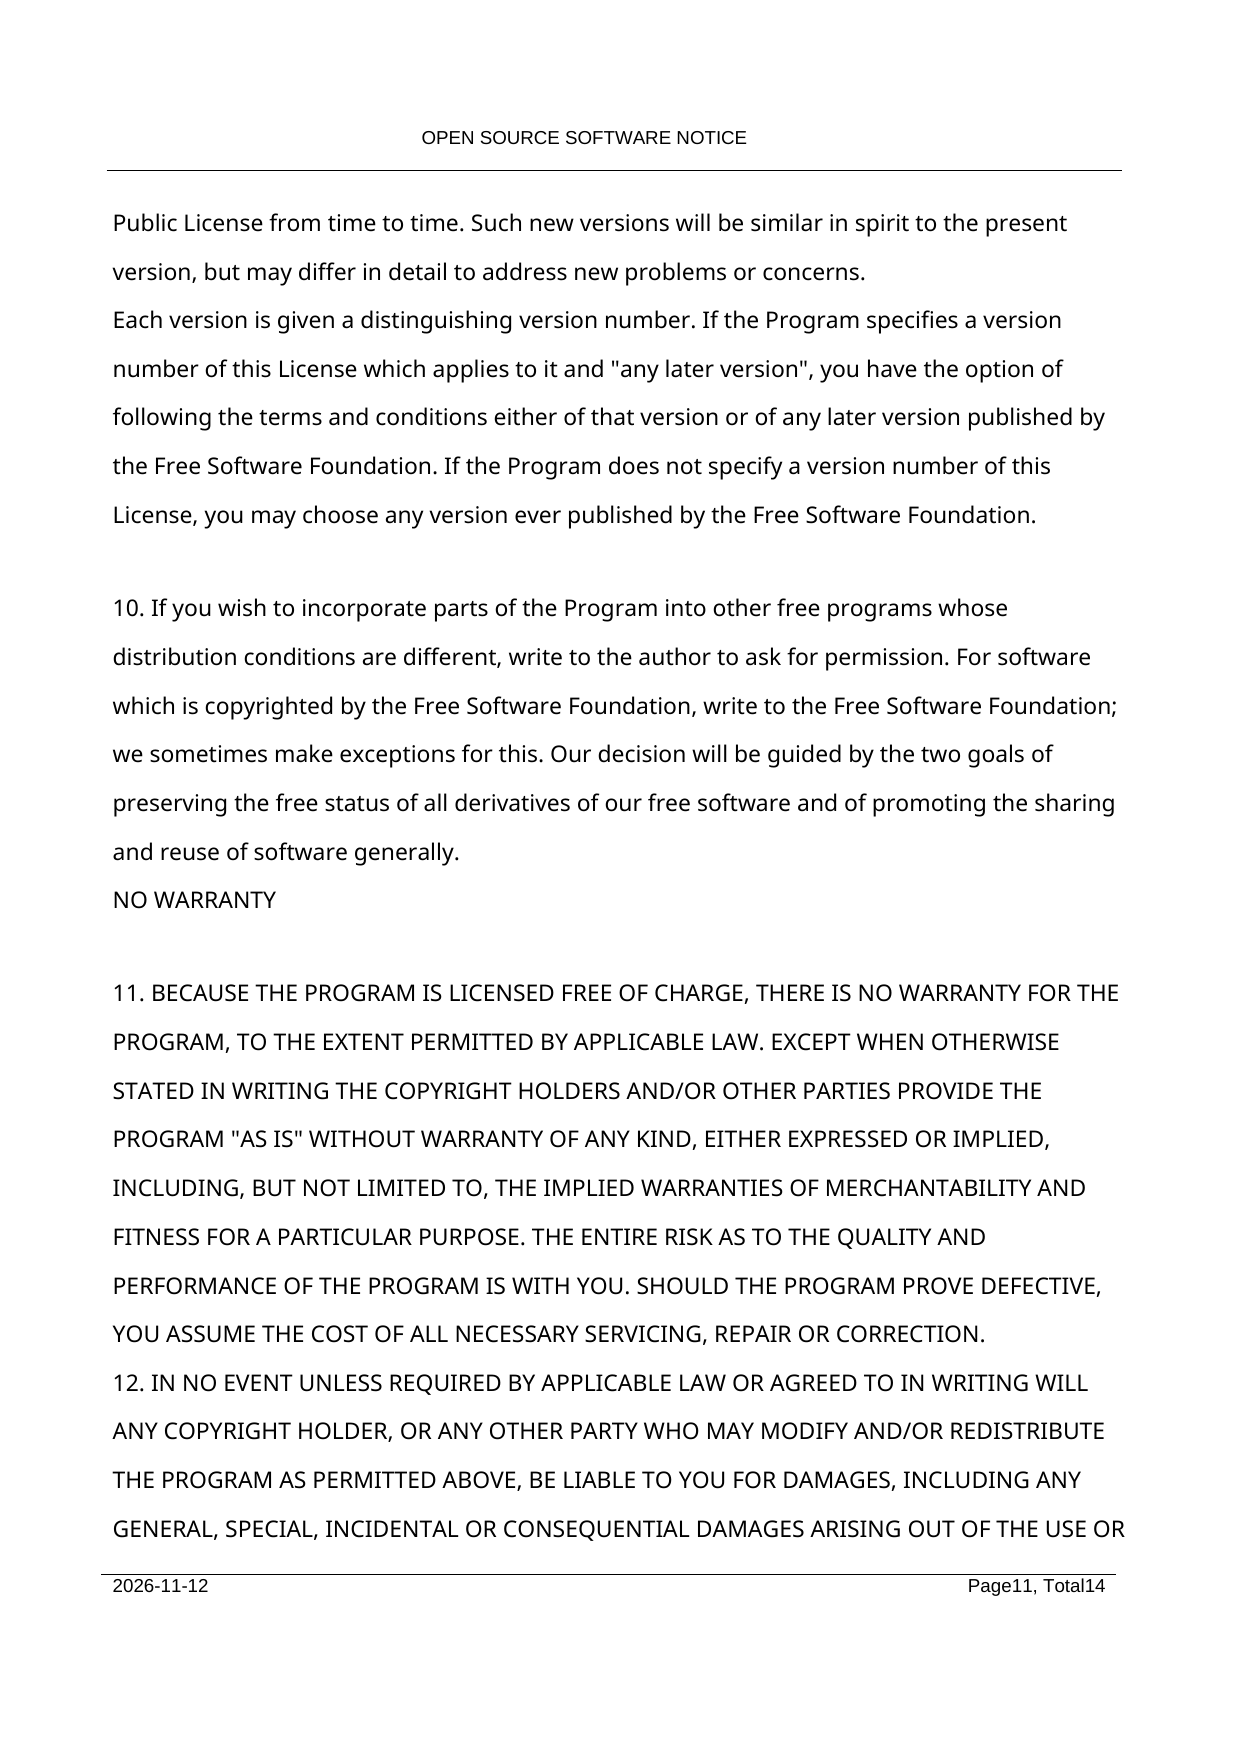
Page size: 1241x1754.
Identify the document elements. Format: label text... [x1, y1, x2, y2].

text Each version is given a distinguishing version number. If the Program specifies a version number of this License which applies to it and "any later version", you have the option of following the terms and conditions either of that version or of any later version published by the Free Software Foundation. If the Program does not specify a version number of this License, you may choose any version ever published by the Free Software Foundation. [112, 303, 1128, 531]
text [112, 206, 1128, 288]
text 10. If you wish to incorporate parts of the Program into other free programs whose distribution conditions are different, write to the author to ask for permission. For software which is copyrighted by the Free Software Foundation, write to the Free Software Foundation; we sometimes make exceptions for this. Our decision will be guided by the two goals of preserving the free status of all derivatives of our free software and of promoting the sharing and reuse of software generally. [112, 591, 1128, 868]
text 11. BECAUSE THE PROGRAM IS LICENSED FREE OF CHARGE, THERE IS NO WARRANTY FOR THE PROGRAM, TO THE EXTENT PERMITTED BY APPLICABLE LAW. EXCEPT WHEN OTHERWISE STATED IN WRITING THE COPYRIGHT HOLDERS AND/OR OTHER PARTIES PROVIDE THE PROGRAM "AS IS" WITHOUT WARRANTY OF ANY KIND, EITHER EXPRESSED OR IMPLIED, INCLUDING, BUT NOT LIMITED TO, THE IMPLIED WARRANTIES OF MERCHANTABILITY AND FITNESS FOR A PARTICULAR PURPOSE. THE ENTIRE RISK AS TO THE QUALITY AND PERFORMANCE OF THE PROGRAM IS WITH YOU. SHOULD THE PROGRAM PROVE DEFECTIVE, YOU ASSUME THE COST OF ALL NECESSARY SERVICING, REPAIR OR CORRECTION. [112, 977, 1128, 1350]
text NO WARRANTY [112, 883, 1128, 916]
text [112, 1366, 1128, 1545]
